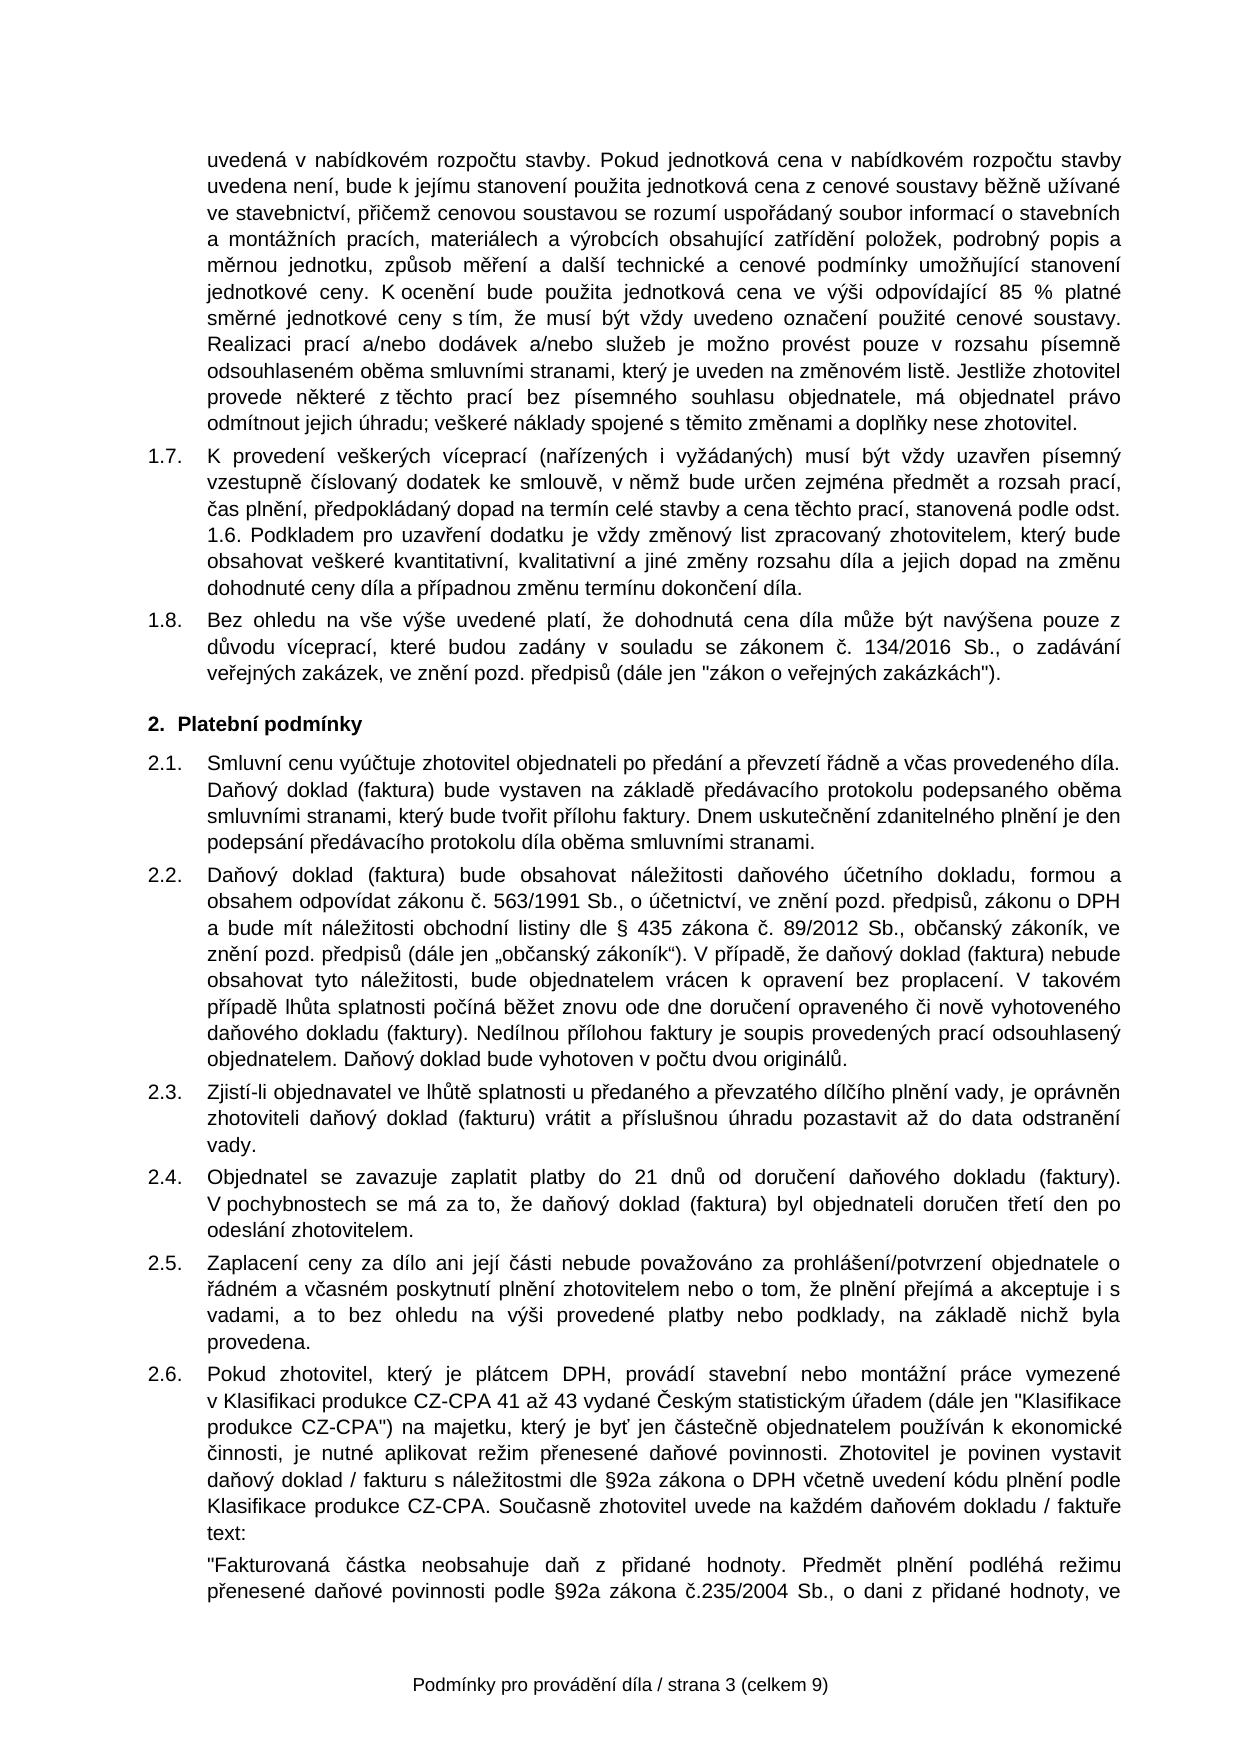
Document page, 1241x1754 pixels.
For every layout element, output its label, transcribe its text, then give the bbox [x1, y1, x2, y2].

list Pokud zhotovitel, který je plátcem DPH, provádí stavební nebo montážní práce vymezené v Klasifikaci produkce CZ-CPA 41 až 43 vydané Českým statistickým úřadem (dále jen "Klasifikace produkce CZ-CPA") na majetku, který je byť jen částečně objednatelem používán k ekonomické činnosti, je nutné aplikovat režim přenesené daňové povinnosti. Zhotovitel je povinen vystavit daňový doklad / fakturu s náležitostmi dle §92a zákona o DPH včetně uvedení kódu plnění podle Klasifikace produkce CZ-CPA. Současně zhotovitel uvede na každém daňovém dokladu / faktuře text: [148, 1362, 1122, 1544]
list Bez ohledu na vše výše uvedené platí, že dohodnutá cena díla může být navýšena pouze z důvodu víceprací, které budou zadány v souladu se zákonem č. 134/2016 Sb., o zadávání veřejných zakázek, ve znění pozd. předpisů (dále jen "zákon o veřejných zakázkách"). [148, 608, 1122, 685]
list Platební podmínky [148, 712, 1122, 736]
list Objednatel se zavazuje zaplatit platby do 21 dnů od doručení daňového dokladu (faktury). V pochybnostech se má za to, že daňový doklad (faktura) byl objednateli doručen třetí den po odeslání zhotovitelem. [148, 1165, 1122, 1242]
list Smluvní cenu vyúčtuje zhotovitel objednateli po předání a převzetí řádně a včas provedeného díla. Daňový doklad (faktura) bude vystaven na základě předávacího protokolu podepsaného oběma smluvními stranami, který bude tvořit přílohu faktury. Dnem uskutečnění zdanitelného plnění je den podepsání předávacího protokolu díla oběma smluvními stranami. [148, 751, 1122, 854]
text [207, 1553, 1122, 1603]
list K provedení veškerých víceprací (nařízených i vyžádaných) musí být vždy uzavřen písemný vzestupně číslovaný dodatek ke smlouvě, v němž bude určen zejména předmět a rozsah prací, čas plnění, předpokládaný dopad na termín celé stavby a cena těchto prací, stanovená podle odst. 1.6. Podkladem pro uzavření dodatku je vždy změnový list zpracovaný zhotovitelem, který bude obsahovat veškeré kvantitativní, kvalitativní a jiné změny rozsahu díla a jejich dopad na změnu dohodnuté ceny díla a případnou změnu termínu dokončení díla. [148, 444, 1122, 599]
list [148, 148, 1122, 435]
list Daňový doklad (faktura) bude obsahovat náležitosti daňového účetního dokladu, formou a obsahem odpovídat zákonu č. 563/1991 Sb., o účetnictví, ve znění pozd. předpisů, zákonu o DPH a bude mít náležitosti obchodní listiny dle § 435 zákona č. 89/2012 Sb., občanský zákoník, ve znění pozd. předpisů (dále jen „občanský zákoník“). V případě, že daňový doklad (faktura) nebude obsahovat tyto náležitosti, bude objednatelem vrácen k opravení bez proplacení. V takovém případě lhůta splatnosti počíná běžet znovu ode dne doručení opraveného či nově vyhotoveného daňového dokladu (faktury). Nedílnou přílohou faktury je soupis provedených prací odsouhlasený objednatelem. Daňový doklad bude vyhotoven v počtu dvou originálů. [148, 863, 1122, 1071]
list Zaplacení ceny za dílo ani její části nebude považováno za prohlášení/potvrzení objednatele o řádném a včasném poskytnutí plnění zhotovitelem nebo o tom, že plnění přejímá a akceptuje i s vadami, a to bez ohledu na výši provedené platby nebo podklady, na základě nichž byla provedena. [148, 1251, 1122, 1353]
list Zjistí-li objednavatel ve lhůtě splatnosti u předaného a převzatého dílčího plnění vady, je oprávněn zhotoviteli daňový doklad (fakturu) vrátit a příslušnou úhradu pozastavit až do data odstranění vady. [148, 1080, 1122, 1157]
